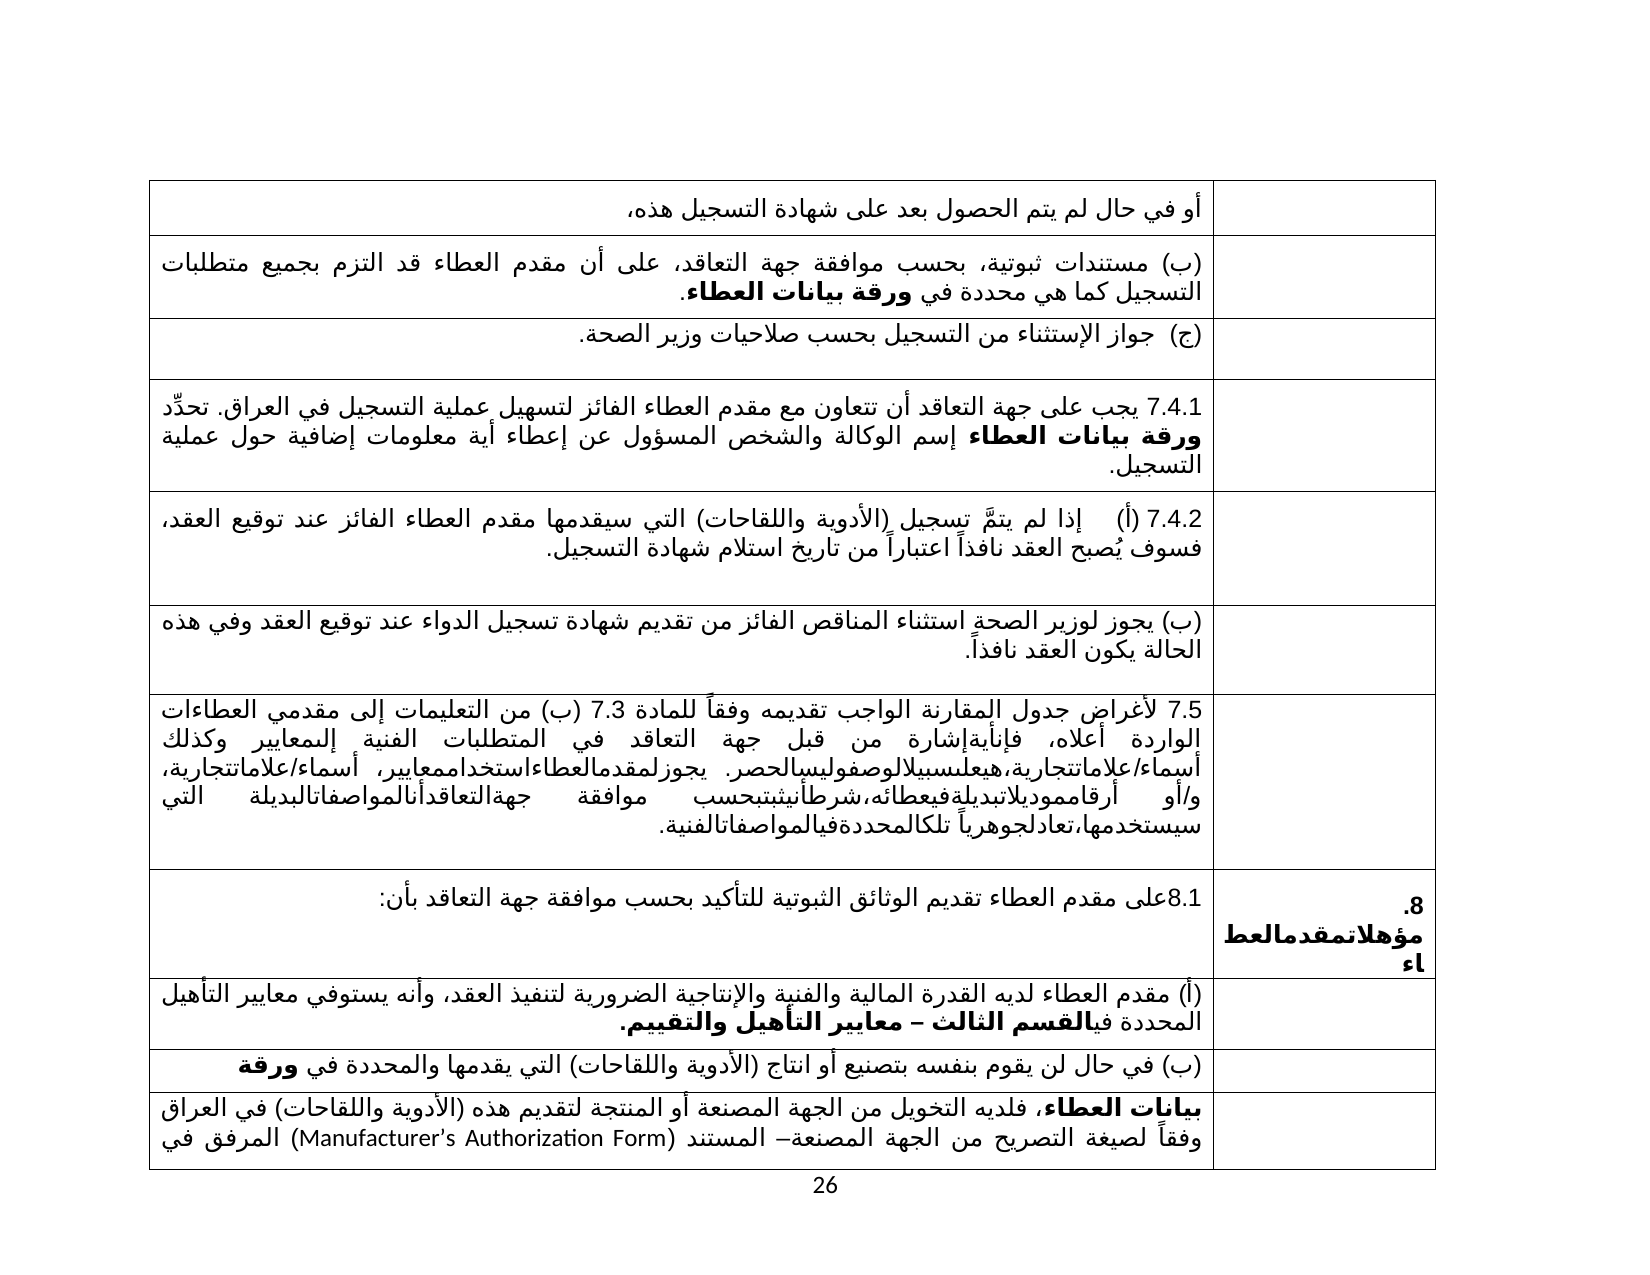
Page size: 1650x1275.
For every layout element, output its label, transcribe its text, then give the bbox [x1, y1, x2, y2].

table_cell [1214, 979, 1435, 1048]
table_cell [1214, 380, 1435, 491]
table_cell [1214, 236, 1435, 318]
table_cell 7.5 لأغراض جدول المقارنة الواجب تقديمه وفقاً للمادة 7.3 (ب) من التعليمات إلى مقدمي العطاءات الواردة أعلاه، فإنأيةإشارة من قبل جهة التعاقد في المتطلبات الفنية إلىمعايير وكذلك أسماء/علاماتتجارية،هيعلىسبيلالوصفوليسالحصر. يجوزلمقدمالعطاءاستخداممعايير، أسماء/علاماتتجارية، و/أو أرقامموديلاتبديلةفيعطائه،شرطأنيثبتبحسب موافقة جهةالتعاقدأنالمواصفاتالبديلة التي سيستخدمها،تعادلجوهرياً تلكالمحددةفيالمواصفاتالفنية. [150, 695, 1213, 869]
table_cell 7.4.2 (أ) إذا لم يتمَّ تسجيل (الأدوية واللقاحات) التي سيقدمها مقدم العطاء الفائز عند توقيع العقد، فسوف يُصبح العقد نافذاً اعتباراً من تاريخ استلام شهادة التسجيل. [150, 492, 1213, 605]
table_cell [1214, 1050, 1435, 1092]
table_cell (ب) في حال لن يقوم بنفسه بتصنيع أو انتاج (الأدوية واللقاحات) التي يقدمها والمحددة في ورقة [150, 1050, 1213, 1092]
table_cell 8.1على مقدم العطاء تقديم الوثائق الثبوتية للتأكيد بحسب موافقة جهة التعاقد بأن: [150, 870, 1213, 977]
table_cell (ب) يجوز لوزير الصحة استثناء المناقص الفائز من تقديم شهادة تسجيل الدواء عند توقيع العقد وفي هذه الحالة يكون العقد نافذاً. [150, 606, 1213, 694]
table_cell (ب) مستندات ثبوتية، بحسب موافقة جهة التعاقد، على أن مقدم العطاء قد التزم بجميع متطلبات التسجيل كما هي محددة في ورقة بيانات العطاء. [150, 236, 1213, 318]
table_cell [1214, 695, 1435, 869]
table_cell [1214, 606, 1435, 694]
table_cell (ج) جواز الإستثناء من التسجيل بحسب صلاحيات وزير الصحة. [150, 319, 1213, 379]
table_cell [1214, 1093, 1435, 1168]
table_cell [1214, 319, 1435, 379]
table_cell [1214, 181, 1435, 235]
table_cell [150, 181, 1213, 235]
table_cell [150, 1093, 1213, 1168]
table_cell 8. مؤهلاتمقدمالعطاء [1214, 870, 1435, 977]
table_cell [1214, 492, 1435, 605]
table_cell 7.4.1 يجب على جهة التعاقد أن تتعاون مع مقدم العطاء الفائز لتسهيل عملية التسجيل في العراق. تحدِّد ورقة بيانات العطاء إسم الوكالة والشخص المسؤول عن إعطاء أية معلومات إضافية حول عملية التسجيل. [150, 380, 1213, 491]
table_cell (أ) مقدم العطاء لديه القدرة المالية والفنية والإنتاجية الضرورية لتنفيذ العقد، وأنه يستوفي معايير التأهيل المحددة فيالقسم الثالث – معايير التأهيل والتقييم. [150, 979, 1213, 1048]
